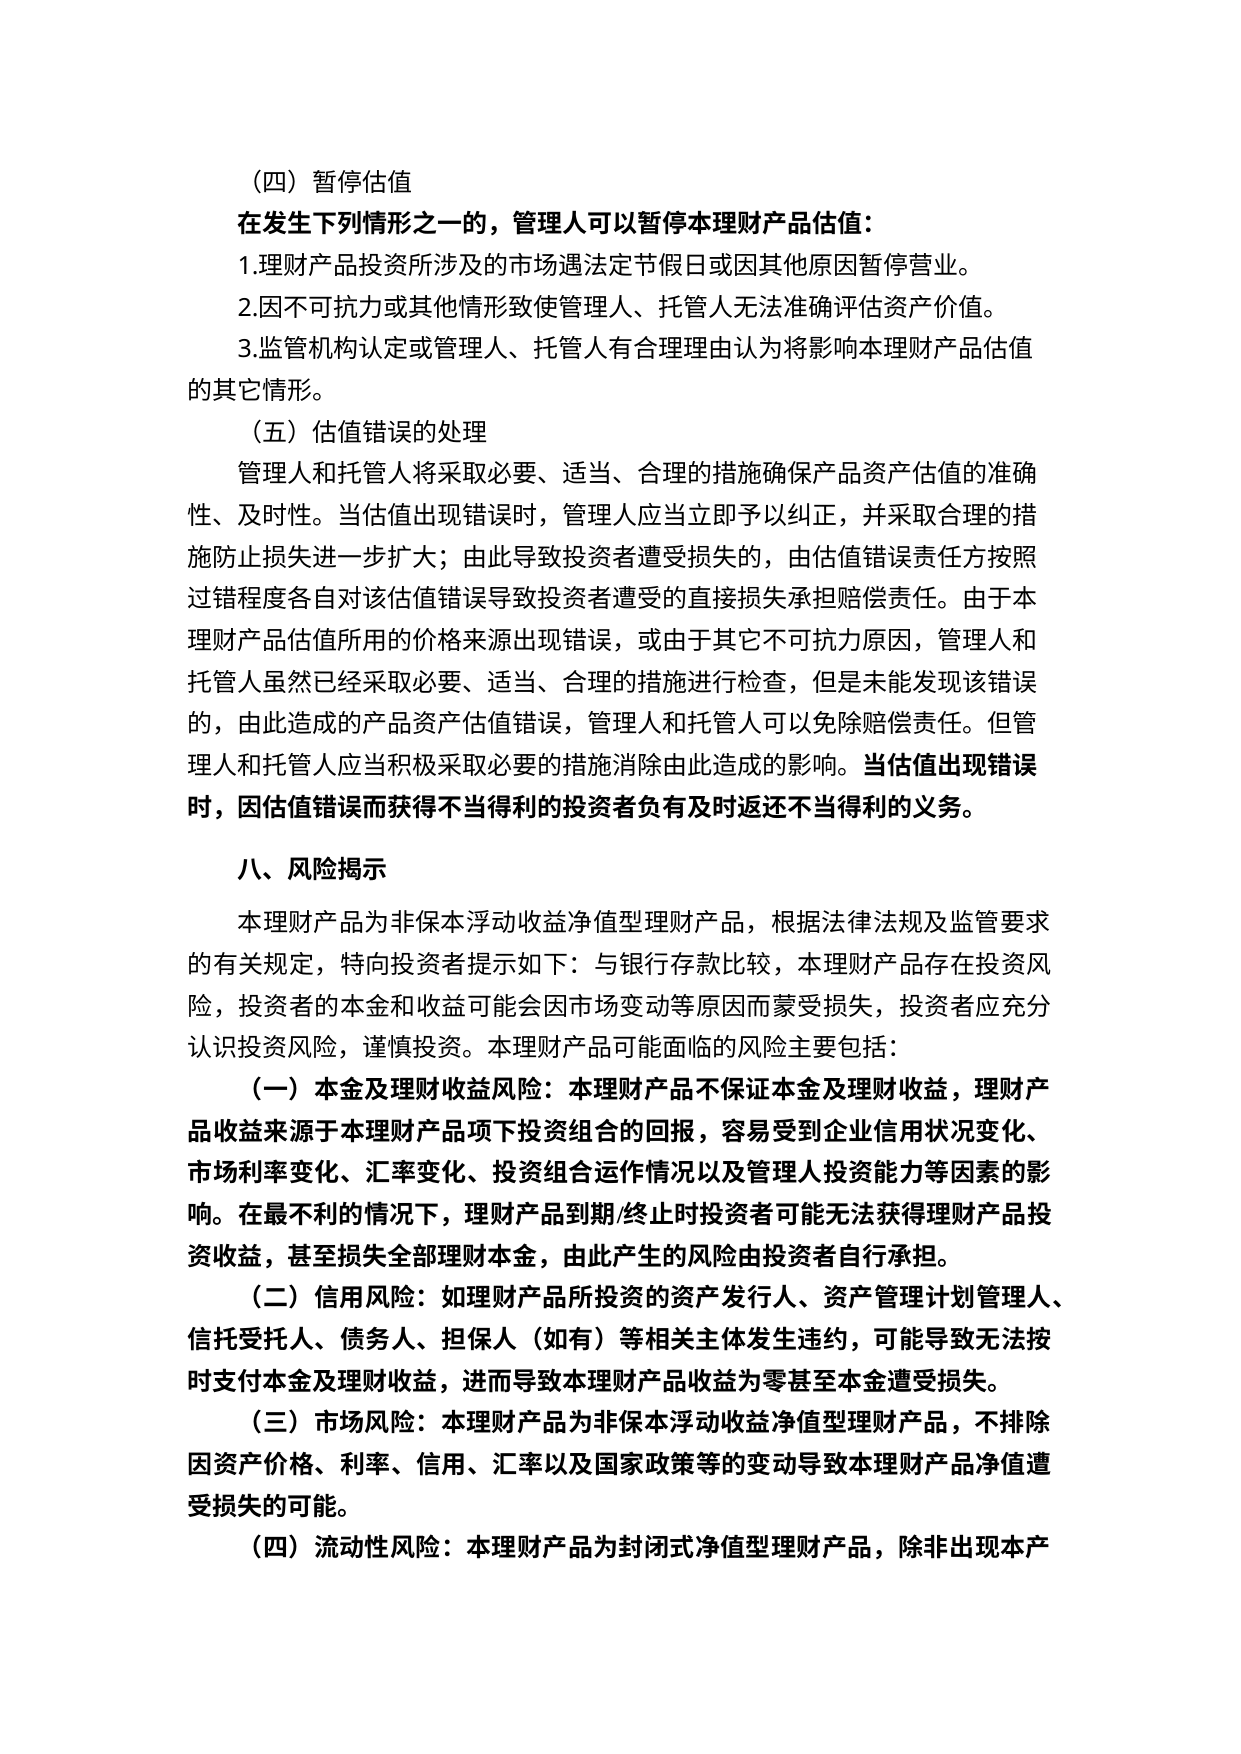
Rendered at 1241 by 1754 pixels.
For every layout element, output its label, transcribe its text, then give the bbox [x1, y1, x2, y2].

text 3.监管机构认定或管理人、托管人有合理理由认为将影响本理财产品估值的其它情形。 [187, 329, 1053, 407]
text 2.因不可抗力或其他情形致使管理人、托管人无法准确评估资产价值。 [187, 287, 1053, 323]
text （二）信用风险：如理财产品所投资的资产发行人、资产管理计划管理人、信托受托人、债务人、担保人（如有）等相关主体发生违约，可能导致无法按时支付本金及理财收益，进而导致本理财产品收益为零甚至本金遭受损失。 [187, 1278, 1053, 1397]
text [187, 1528, 1053, 1564]
text 八、风险揭示 [187, 845, 1053, 887]
text 在发生下列情形之一的，管理人可以暂停本理财产品估值： [187, 204, 1053, 240]
text 1.理财产品投资所涉及的市场遇法定节假日或因其他原因暂停营业。 [187, 245, 1053, 282]
text （四）暂停估值 [187, 162, 1053, 198]
text （三）市场风险：本理财产品为非保本浮动收益净值型理财产品，不排除因资产价格、利率、信用、汇率以及国家政策等的变动导致本理财产品净值遭受损失的可能。 [187, 1403, 1053, 1522]
text 管理人和托管人将采取必要、适当、合理的措施确保产品资产估值的准确性、及时性。当估值出现错误时，管理人应当立即予以纠正，并采取合理的措施防止损失进一步扩大；由此导致投资者遭受损失的，由估值错误责任方按照过错程度各自对该估值错误导致投资者遭受的直接损失承担赔偿责任。由于本理财产品估值所用的价格来源出现错误，或由于其它不可抗力原因，管理人和托管人虽然已经采取必要、适当、合理的措施进行检查，但是未能发现该错误的，由此造成的产品资产估值错误，管理人和托管人可以免除赔偿责任。但管理人和托管人应当积极采取必要的措施消除由此造成的影响。当估值出现错误时，因估值错误而获得不当得利的投资者负有及时返还不当得利的义务。 [187, 454, 1053, 823]
text （五）估值错误的处理 [187, 412, 1053, 448]
text 本理财产品为非保本浮动收益净值型理财产品，根据法律法规及监管要求的有关规定，特向投资者提示如下：与银行存款比较，本理财产品存在投资风险，投资者的本金和收益可能会因市场变动等原因而蒙受损失，投资者应充分认识投资风险，谨慎投资。本理财产品可能面临的风险主要包括： [187, 903, 1053, 1064]
text （一）本金及理财收益风险：本理财产品不保证本金及理财收益，理财产品收益来源于本理财产品项下投资组合的回报，容易受到企业信用状况变化、市场利率变化、汇率变化、投资组合运作情况以及管理人投资能力等因素的影响。在最不利的情况下，理财产品到期/终止时投资者可能无法获得理财产品投资收益，甚至损失全部理财本金，由此产生的风险由投资者自行承担。 [187, 1069, 1053, 1272]
